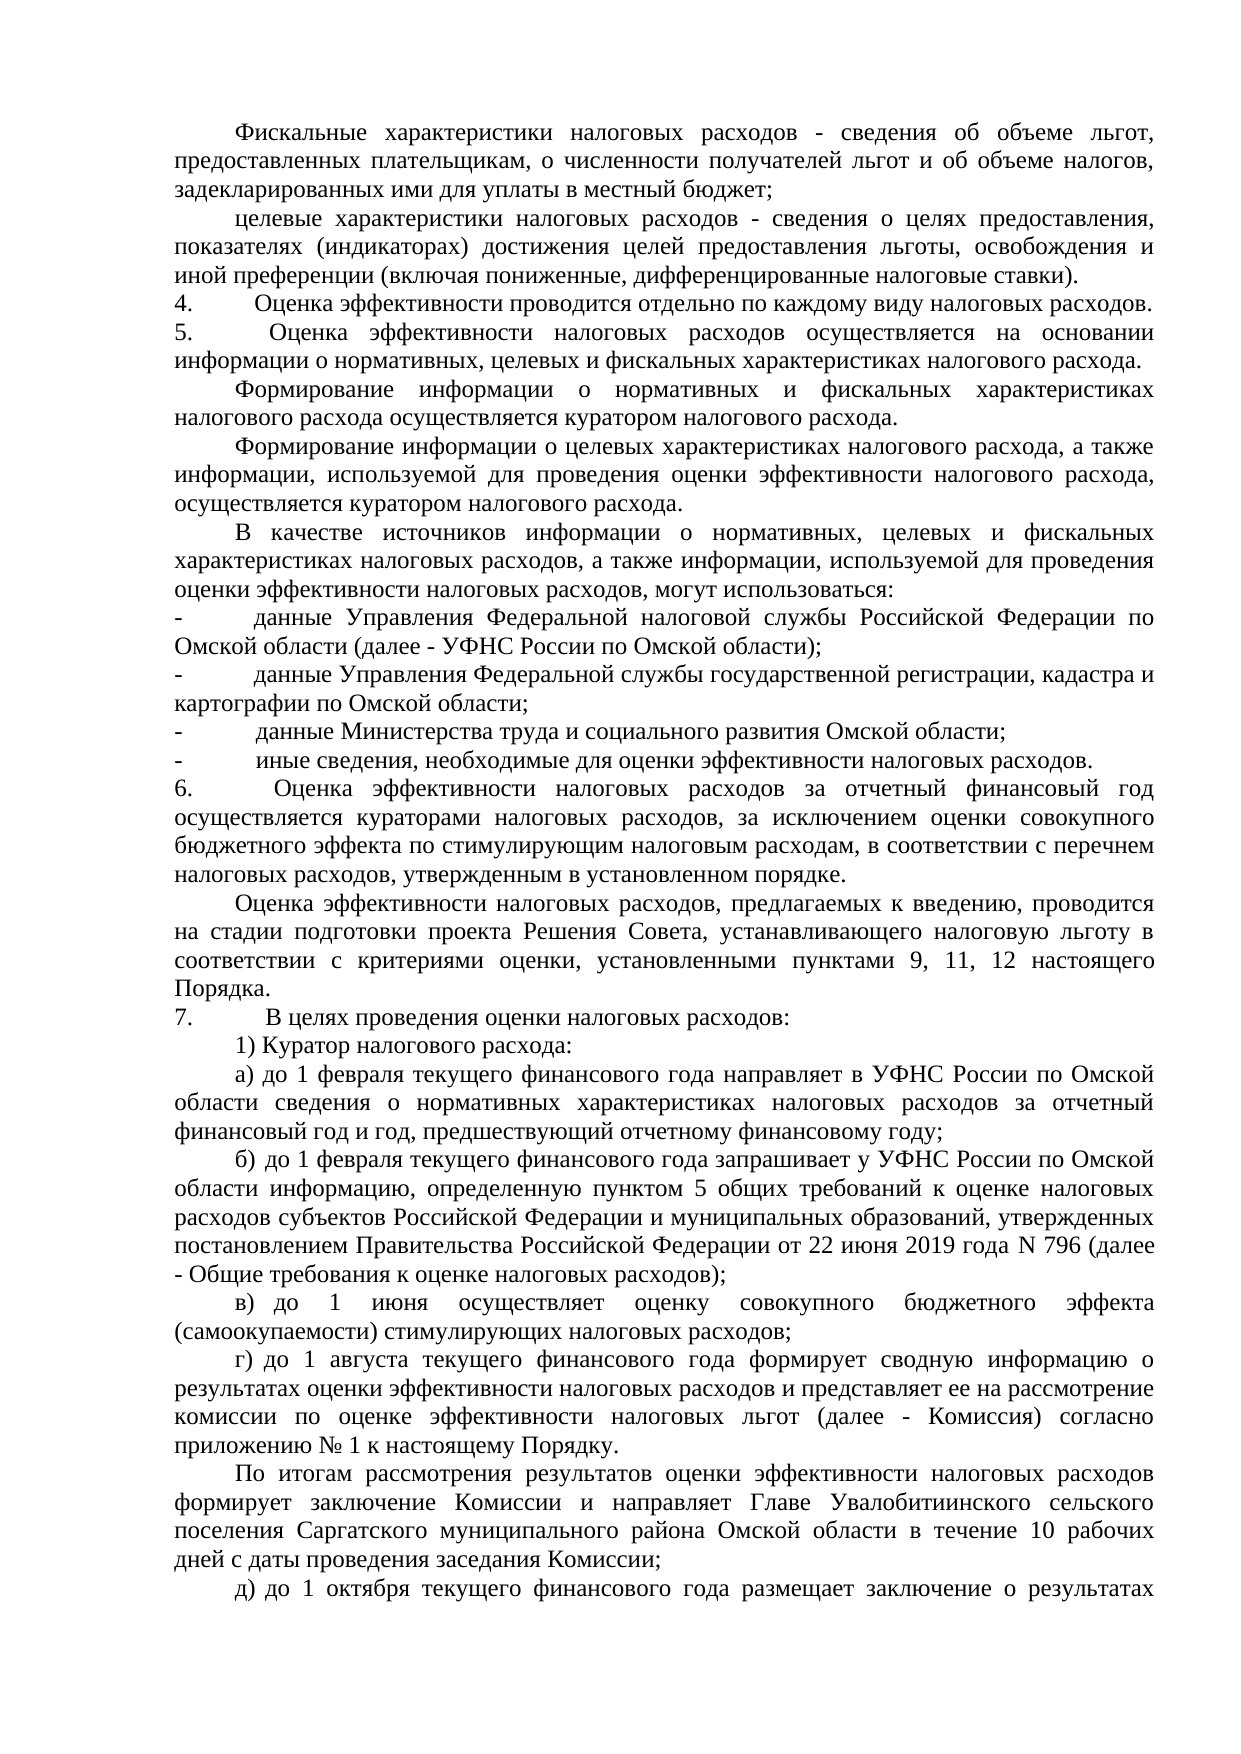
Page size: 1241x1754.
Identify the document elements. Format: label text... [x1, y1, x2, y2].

list данные Управления Федеральной налоговой службы Российской Федерации по Омской области (далее - УФНС России по Омской области); [174, 603, 1155, 660]
list В целях проведения оценки налоговых расходов: [174, 1002, 1155, 1031]
text б) до 1 февраля текущего финансового года запрашивает у УФНС России по Омской области информацию, определенную пунктом 5 общих требований к оценке налоговых расходов субъектов Российской Федерации и муниципальных образований, утвержденных постановлением Правительства Российской Федерации от 22 июня 2019 года N 796 (далее - Общие требования к оценке налоговых расходов); [174, 1145, 1155, 1288]
list Оценка эффективности проводится отдельно по каждому виду налоговых расходов. [174, 289, 1155, 317]
list данные Управления Федеральной службы государственной регистрации, кадастра и картографии по Омской области; [174, 660, 1155, 717]
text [174, 1573, 1155, 1602]
text г) до 1 августа текущего финансового года формирует сводную информацию о результатах оценки эффективности налоговых расходов и представляет ее на рассмотрение комиссии по оценке эффективности налоговых льгот (далее - Комиссия) согласно приложению № 1 к настоящему Порядку. [174, 1345, 1155, 1459]
text Формирование информации о нормативных и фискальных характеристиках налогового расхода осуществляется куратором налогового расхода. [174, 374, 1155, 431]
text в) до 1 июня осуществляет оценку совокупного бюджетного эффекта (самоокупаемости) стимулирующих налоговых расходов; [174, 1288, 1155, 1345]
text 1) Куратор налогового расхода: [174, 1031, 1155, 1059]
list Оценка эффективности налоговых расходов осуществляется на основании информации о нормативных, целевых и фискальных характеристиках налогового расхода. [174, 317, 1155, 374]
text Формирование информации о целевых характеристиках налогового расхода, а также информации, используемой для проведения оценки эффективности налогового расхода, осуществляется куратором налогового расхода. [174, 431, 1155, 517]
text Оценка эффективности налоговых расходов, предлагаемых к введению, проводится на стадии подготовки проекта Решения Совета, устанавливающего налоговую льготу в соответствии с критериями оценки, установленными пунктами 9, 11, 12 настоящего Порядка. [174, 888, 1155, 1002]
list Оценка эффективности налоговых расходов за отчетный финансовый год осуществляется кураторами налоговых расходов, за исключением оценки совокупного бюджетного эффекта по стимулирующим налоговым расходам, в соответствии с перечнем налоговых расходов, утвержденным в установленном порядке. [174, 774, 1155, 888]
text По итогам рассмотрения результатов оценки эффективности налоговых расходов формирует заключение Комиссии и направляет Главе Увалобитиинского сельского поселения Саргатского муниципального района Омской области в течение 10 рабочих дней с даты проведения заседания Комиссии; [174, 1459, 1155, 1573]
text а) до 1 февраля текущего финансового года направляет в УФНС России по Омской области сведения о нормативных характеристиках налоговых расходов за отчетный финансовый год и год, предшествующий отчетному финансовому году; [174, 1059, 1155, 1145]
list данные Министерства труда и социального развития Омской области; [174, 717, 1155, 745]
text целевые характеристики налоговых расходов - сведения о целях предоставления, показателях (индикаторах) достижения целей предоставления льготы, освобождения и иной преференции (включая пониженные, дифференцированные налоговые ставки). [174, 203, 1155, 289]
text В качестве источников информации о нормативных, целевых и фискальных характеристиках налоговых расходов, а также информации, используемой для проведения оценки эффективности налоговых расходов, могут использоваться: [174, 517, 1155, 603]
text Фискальные характеристики налоговых расходов - сведения об объеме льгот, предоставленных плательщикам, о численности получателей льгот и об объеме налогов, задекларированных ими для уплаты в местный бюджет; [174, 117, 1155, 203]
list иные сведения, необходимые для оценки эффективности налоговых расходов. [174, 745, 1155, 774]
